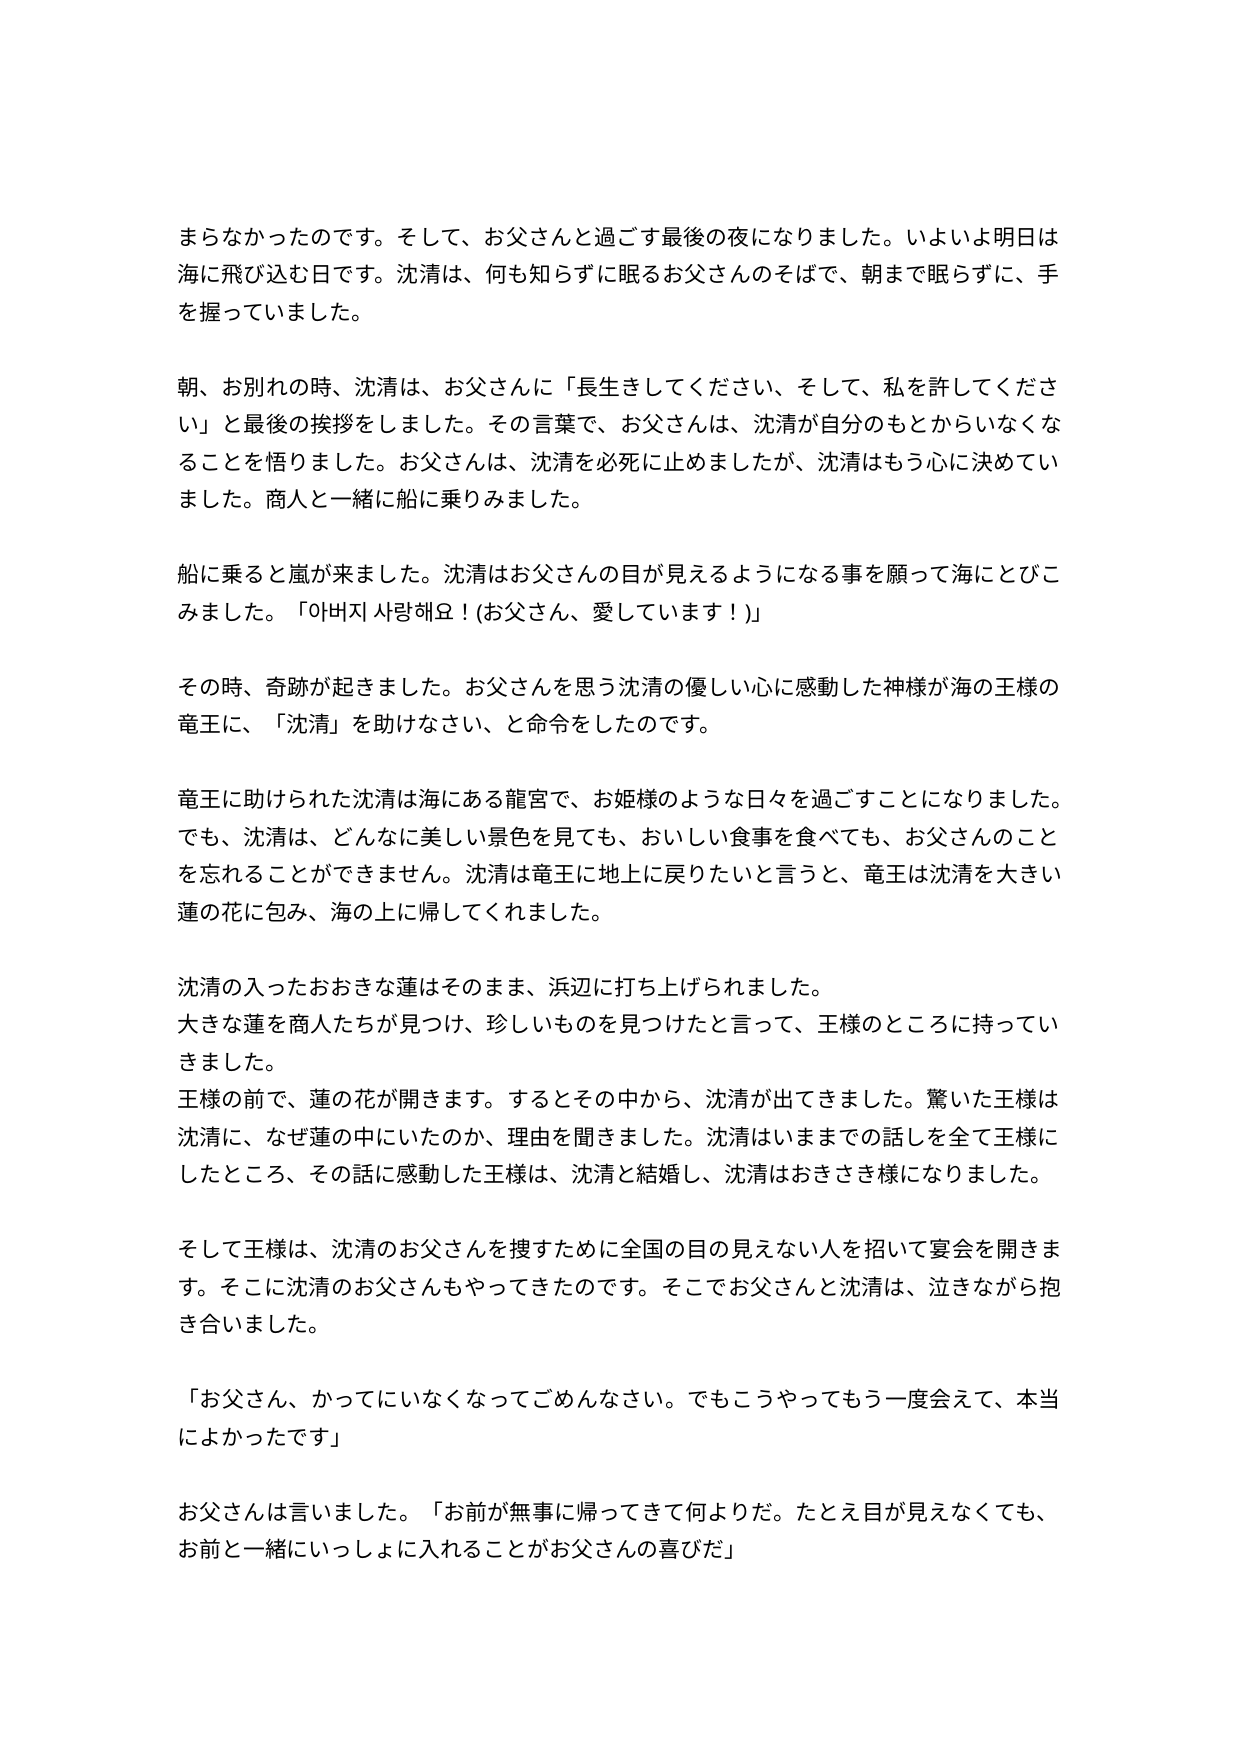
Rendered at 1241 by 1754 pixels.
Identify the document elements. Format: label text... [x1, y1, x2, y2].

text 竜王に助けられた沈清は海にある龍宮で、お姫様のような日々を過ごすことになりました。 [177, 779, 1063, 817]
text 朝、お別れの時、沈清は、お父さんに「長生きしてください、そして、私を許してください」と最後の挨拶をしました。その言葉で、お父さんは、沈清が自分のもとからいなくなることを悟りました。お父さんは、沈清を必死に止めましたが、沈清はもう心に決めていました。商人と一緒に船に乗りみました。 [177, 367, 1063, 517]
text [177, 217, 1063, 329]
text 大きな蓮を商人たちが見つけ、珍しいものを見つけたと言って、王様のところに持っていきました。 [177, 1004, 1063, 1079]
text その時、奇跡が起きました。お父さんを思う沈清の優しい心に感動した神様が海の王様の竜王に、「沈清」を助けなさい、と命令をしたのです。 [177, 667, 1063, 742]
text 船に乗ると嵐が来ました。沈清はお父さんの目が見えるようになる事を願って海にとびこみました。「아버지 사랑해요！(お父さん、愛しています！)」 [177, 554, 1063, 629]
text お父さんは言いました。「お前が無事に帰ってきて何よりだ。たとえ目が見えなくても、お前と一緒にいっしょに入れることがお父さんの喜びだ」 [177, 1492, 1063, 1567]
text でも、沈清は、どんなに美しい景色を見ても、おいしい食事を食べても、お父さんのことを忘れることができません。沈清は竜王に地上に戻りたいと言うと、竜王は沈清を大きい蓮の花に包み、海の上に帰してくれました。 [177, 817, 1063, 929]
text 沈清の入ったおおきな蓮はそのまま、浜辺に打ち上げられました。 [177, 967, 1063, 1004]
text そして王様は、沈清のお父さんを捜すために全国の目の見えない人を招いて宴会を開きます。そこに沈清のお父さんもやってきたのです。そこでお父さんと沈清は、泣きながら抱き合いました。 [177, 1229, 1063, 1342]
text 「お父さん、かってにいなくなってごめんなさい。でもこうやってもう一度会えて、本当によかったです」 [177, 1379, 1063, 1454]
text 王様の前で、蓮の花が開きます。するとその中から、沈清が出てきました。驚いた王様は沈清に、なぜ蓮の中にいたのか、理由を聞きました。沈清はいままでの話しを全て王様にしたところ、その話に感動した王様は、沈清と結婚し、沈清はおきさき様になりました。 [177, 1079, 1063, 1192]
